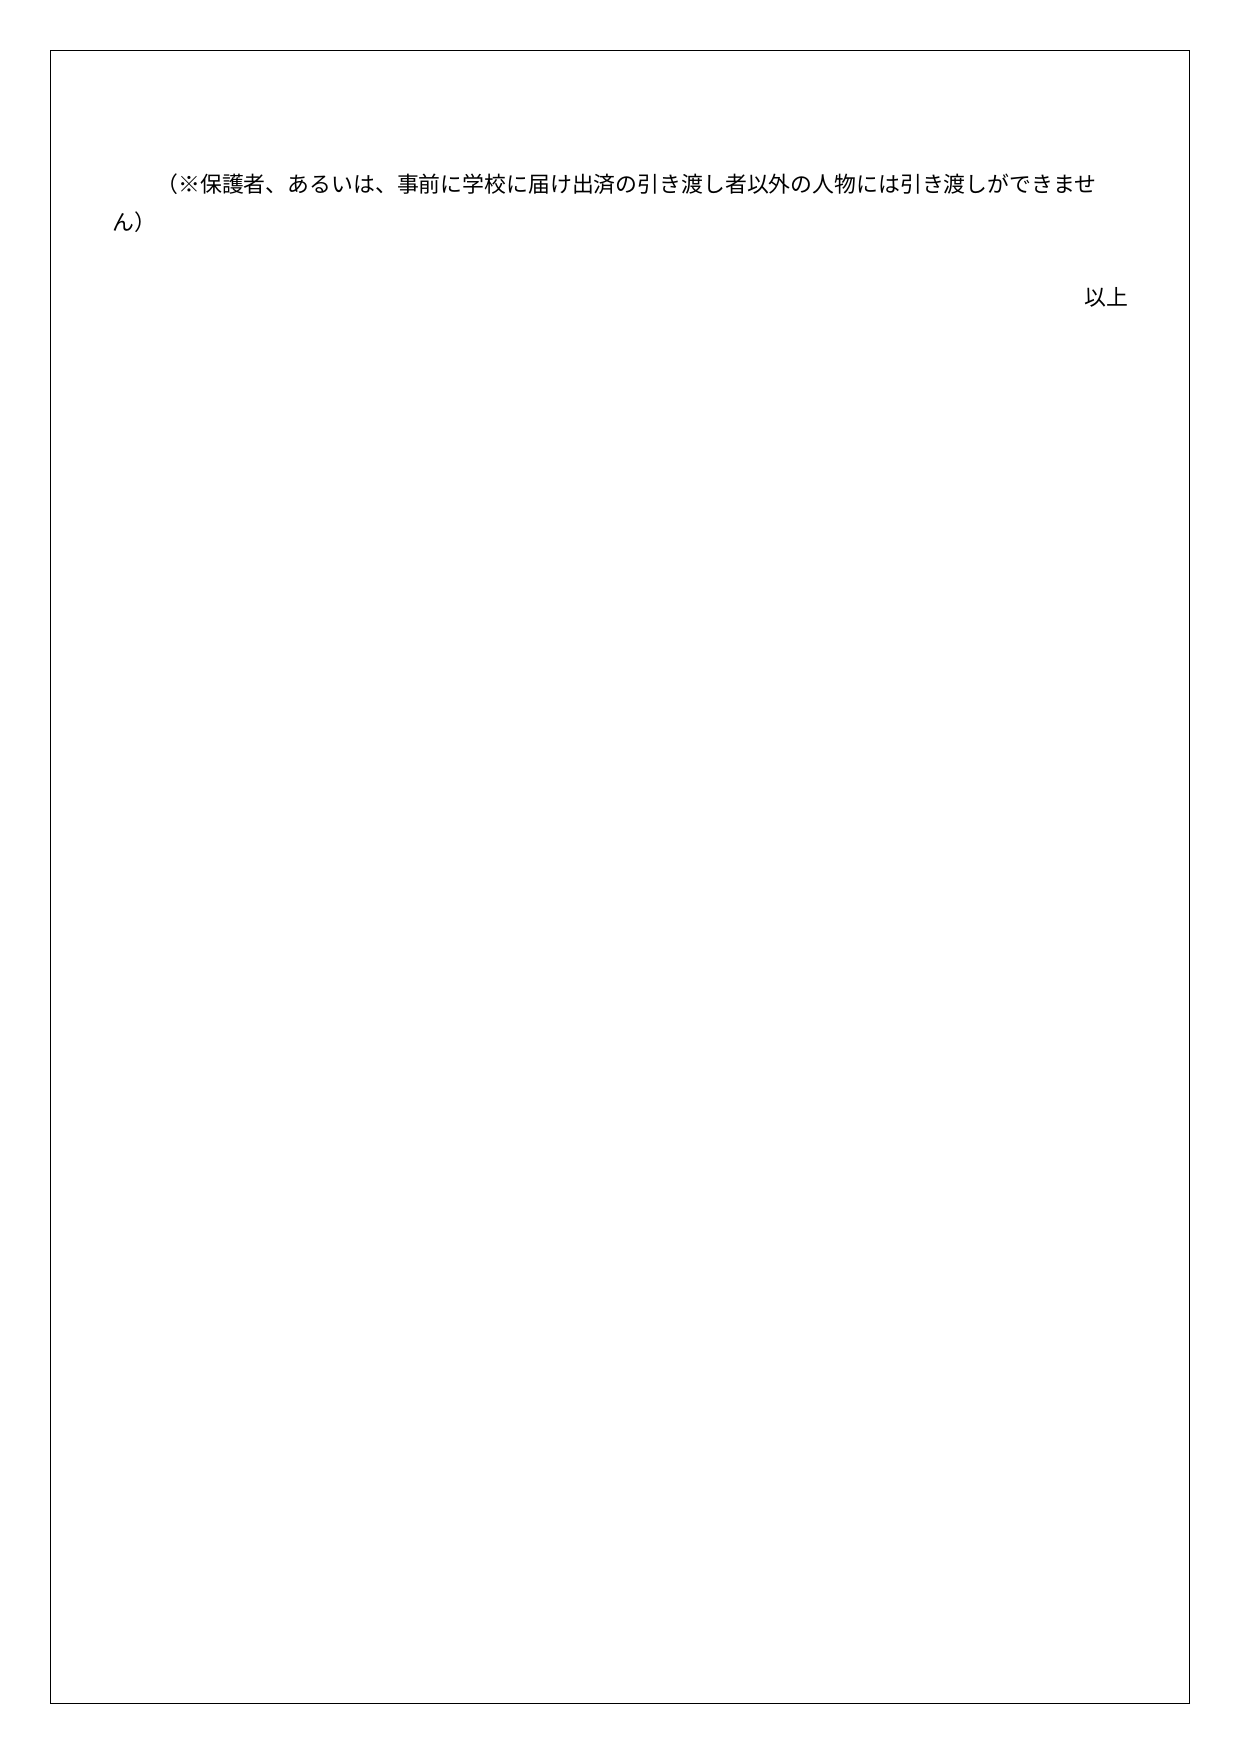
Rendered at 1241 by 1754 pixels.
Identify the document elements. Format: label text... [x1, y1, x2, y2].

text 以上 [112, 277, 1128, 314]
text （※保護者、あるいは、事前に学校に届け出済の引き渡し者以外の人物には引き渡しができません） [112, 164, 1128, 239]
